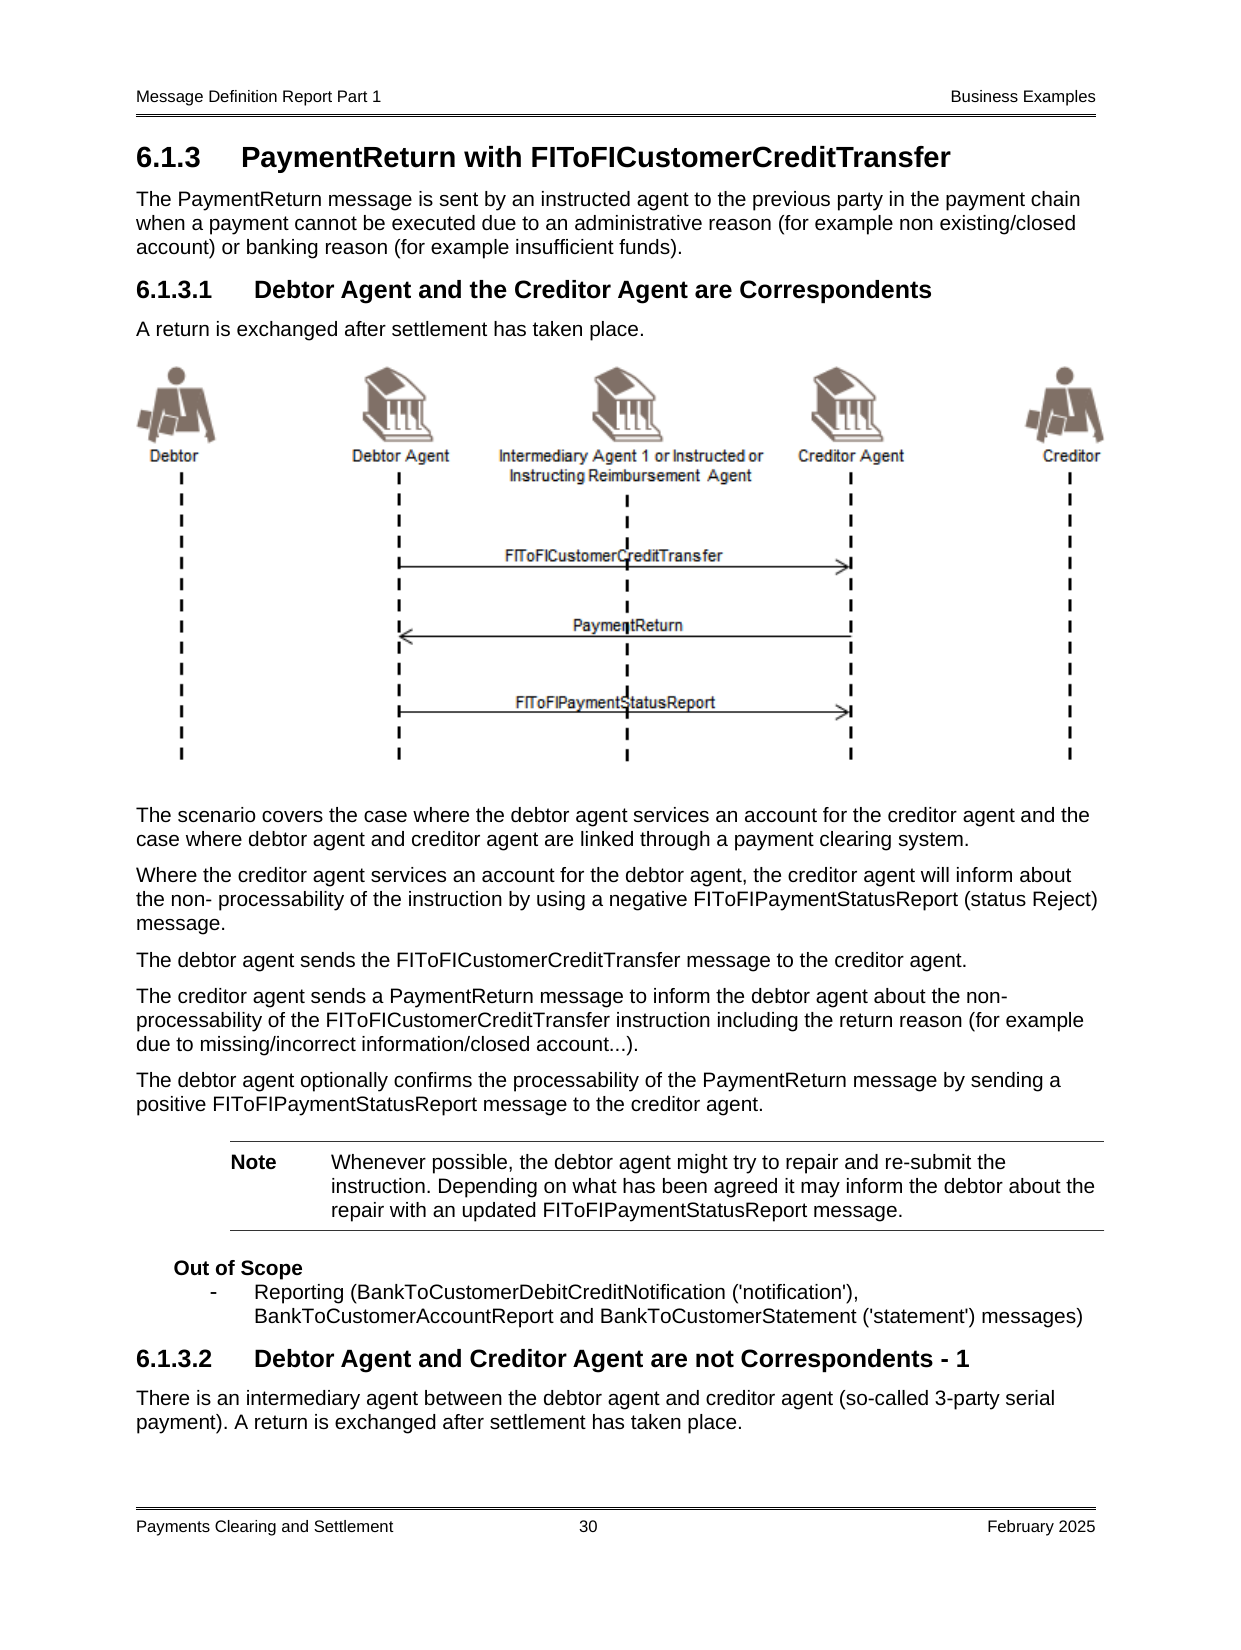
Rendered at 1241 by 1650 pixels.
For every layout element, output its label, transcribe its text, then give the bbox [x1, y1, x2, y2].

text The PaymentReturn message is sent by an instructed agent to the previous party in the payment chain when a payment cannot be executed due to an administrative reason (for example non existing/closed account) or banking reason (for example insufficient funds). [136, 187, 1104, 258]
subtitle Debtor Agent and Creditor Agent are not Correspondents - 1 [136, 1344, 1104, 1373]
text A return is exchanged after settlement has taken place. [136, 316, 1104, 340]
list Reporting (BankToCustomerDebitCreditNotification ('notification'), BankToCustomerAccountReport and BankToCustomerStatement ('statement') messages) [210, 1280, 1104, 1328]
text The scenario covers the case where the debtor agent services an account for the creditor agent and the case where debtor agent and creditor agent are linked through a payment clearing system. [136, 803, 1104, 851]
picture [135, 365, 1105, 766]
text The creditor agent sends a PaymentReturn message to inform the debtor agent about the non-processability of the FIToFICustomerCreditTransfer instruction including the return reason (for example due to missing/incorrect information/closed account...). [136, 984, 1104, 1056]
text Out of Scope [173, 1256, 1104, 1280]
text The debtor agent optionally confirms the processability of the PaymentReturn message by sending a positive FIToFIPaymentStatusReport message to the creditor agent. [136, 1068, 1104, 1116]
text Where the creditor agent services an account for the debtor agent, the creditor agent will inform about the non- processability of the instruction by using a negative FIToFIPaymentStatusReport (status Reject) message. [136, 863, 1104, 935]
text Whenever possible, the debtor agent might try to repair and re-submit the instruction. Depending on what has been agreed it may inform the debtor about the repair with an updated FIToFIPaymentStatusReport message. [230, 1142, 1104, 1230]
text There is an intermediary agent between the debtor agent and creditor agent (so-called 3-party serial payment). A return is exchanged after settlement has taken place. [136, 1386, 1104, 1433]
text The debtor agent sends the FIToFICustomerCreditTransfer message to the creditor agent. [136, 947, 1104, 971]
subtitle Debtor Agent and the Creditor Agent are Correspondents [136, 275, 1104, 304]
subtitle PaymentReturn with FIToFICustomerCreditTransfer [136, 141, 1104, 174]
